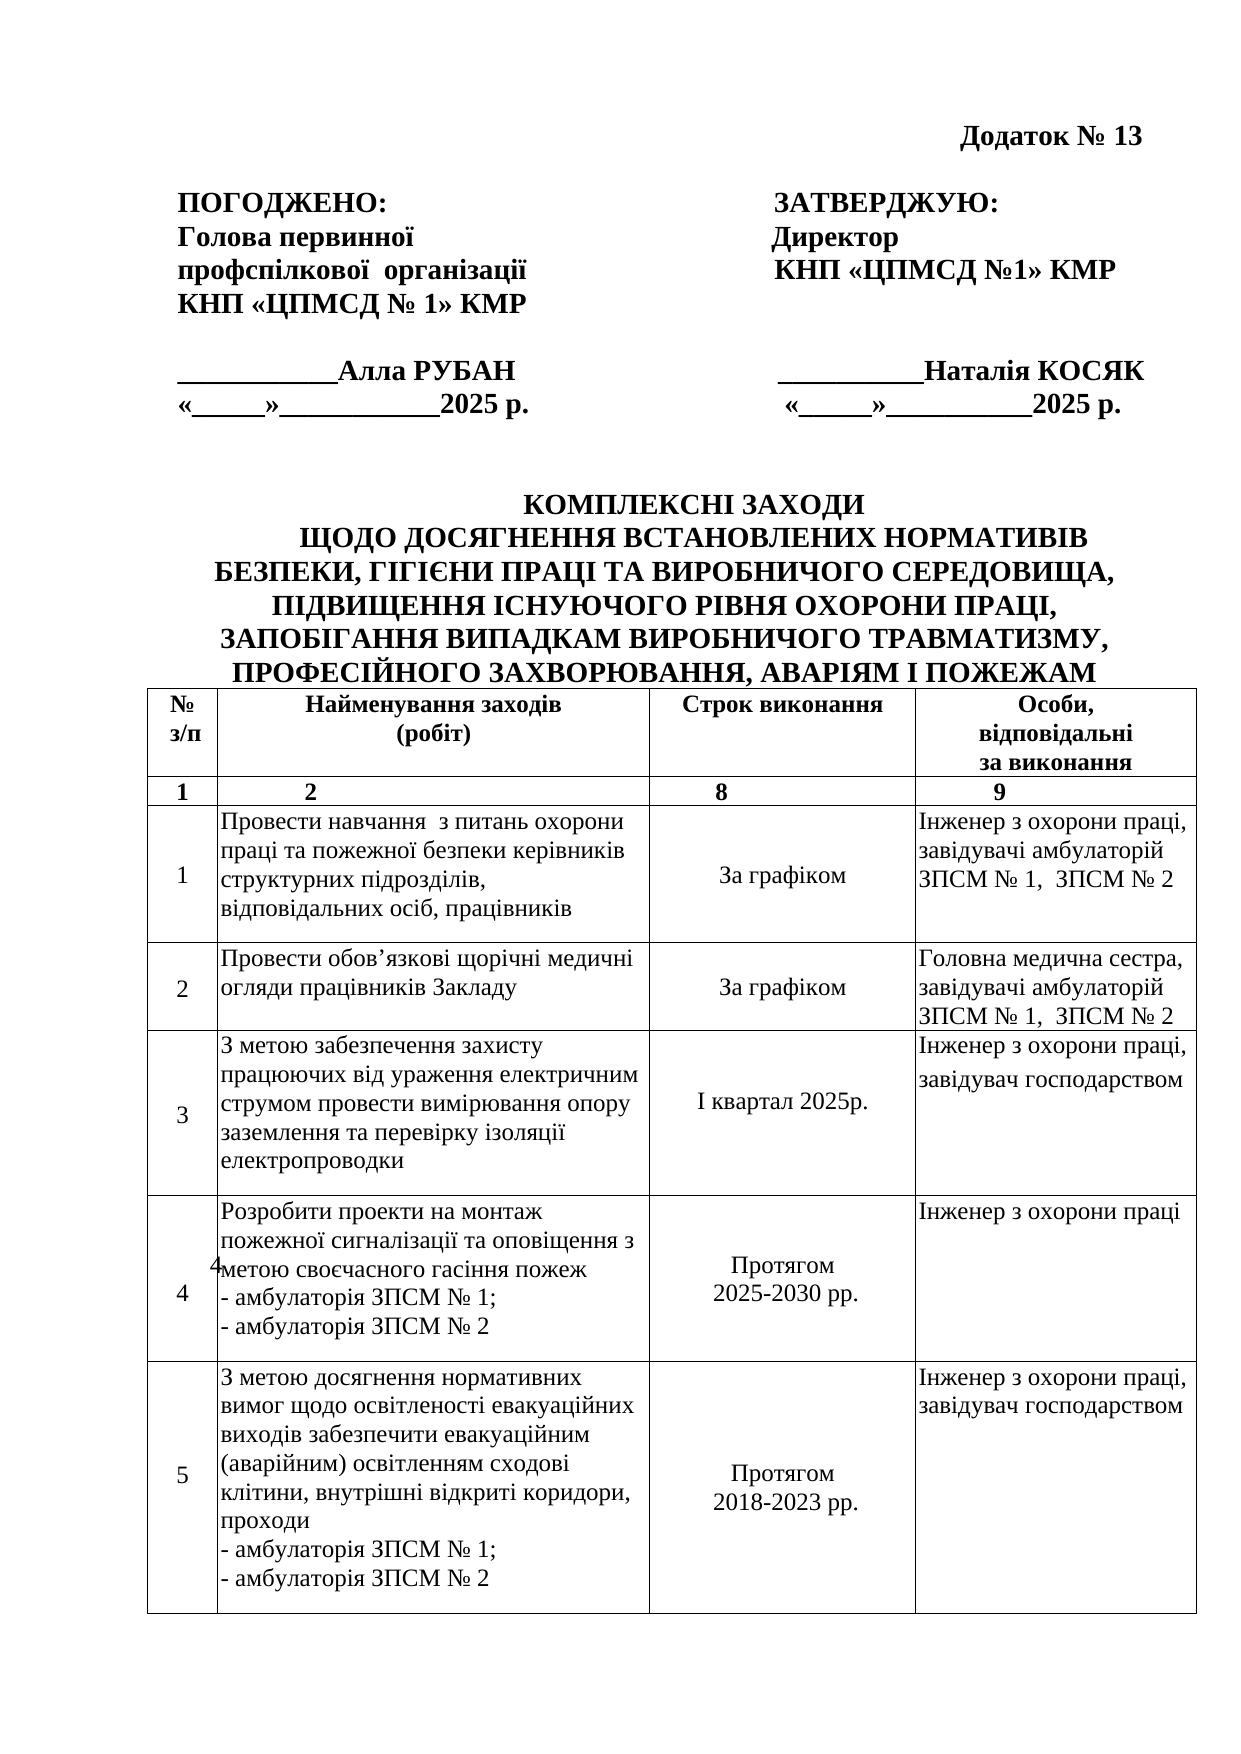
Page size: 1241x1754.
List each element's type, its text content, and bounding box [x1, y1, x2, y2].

table_cell 2 [148, 943, 217, 1029]
table_cell 1 [148, 806, 217, 942]
table_cell 5 [148, 1362, 217, 1613]
table_cell 44 [148, 1196, 217, 1361]
table_header Особи, відповідальні за виконання [916, 689, 1196, 776]
table_cell 9 [916, 777, 1196, 805]
text ПОГОДЖЕНО: ЗАТВЕРДЖУЮ: [177, 185, 1152, 219]
text ___________Алла РУБАН __________Наталія КОСЯК [177, 353, 1152, 386]
table_cell Інженер з охорони праці [916, 1196, 1196, 1361]
table_cell 1 [148, 777, 217, 805]
table_cell 2 [218, 777, 649, 805]
table_cell Протягом 2025-2030 рр. [650, 1196, 915, 1361]
text «_____»___________2025 р. «_____»__________2025 р. [177, 386, 1152, 420]
table_cell Провести навчання з питань охорони праці та пожежної безпеки керівників структурних підрозділів, відповідальних осіб, працівників [218, 806, 649, 942]
table_header Строк виконання [650, 689, 915, 776]
table_cell З метою забезпечення захисту працюючих від ураження електричним струмом провести вимірювання опору заземлення та перевірку ізоляції електропроводки [218, 1031, 649, 1195]
table_cell З метою досягнення нормативних вимог щодо освітленості евакуаційних виходів забезпечити евакуаційним (аварійним) освітленням сходові клітини, внутрішні відкриті коридори, проходи - амбулаторія ЗПСМ № 1; - амбулаторія ЗПСМ № 2 [218, 1362, 649, 1613]
table_cell І квартал 2025р. [650, 1031, 915, 1195]
table_cell 3 [148, 1031, 217, 1195]
table_cell За графіком [650, 943, 915, 1029]
table_header № з/п [148, 689, 217, 776]
table_cell Головна медична сестра, завідувачі амбулаторій ЗПСМ № 1, ЗПСМ № 2 [916, 943, 1196, 1029]
table_cell Інженер з охорони праці, завідувач господарством [916, 1031, 1196, 1195]
table_header Найменування заходів (робіт) [218, 689, 649, 776]
table_cell Протягом 2018-2023 рр. [650, 1362, 915, 1613]
text Додаток № 13 [177, 118, 1152, 152]
text Голова первинної Директор [177, 219, 1152, 252]
text ЩОДО ДОСЯГНЕННЯ ВСТАНОВЛЕНИХ НОРМАТИВІВ БЕЗПЕКИ, ГІГІЄНИ ПРАЦІ ТА ВИРОБНИЧОГО СЕРЕДОВИЩА, ПІДВИЩЕННЯ ІСНУЮЧОГО РІВНЯ ОХОРОНИ ПРАЦІ, ЗАПОБІГАННЯ ВИПАДКАМ ВИРОБНИЧОГО ТРАВМАТИЗМУ, ПРОФЕСІЙНОГО ЗАХВОРЮВАННЯ, АВАРІЯМ І ПОЖЕЖАМ [177, 521, 1152, 688]
text КНП «ЦПМСД № 1» КМР [177, 286, 1152, 319]
table_cell 8 [650, 777, 915, 805]
text профспілкової організації КНП «ЦПМСД №1» КМР [177, 252, 1152, 286]
table_cell Інженер з охорони праці, завідувач господарством [916, 1362, 1196, 1613]
table_cell Провести обов’язкові щорічні медичні огляди працівників Закладу [218, 943, 649, 1029]
table_cell Розробити проекти на монтаж пожежної сигналізації та оповіщення з метою своєчасного гасіння пожеж - амбулаторія ЗПСМ № 1; - амбулаторія ЗПСМ № 2 [218, 1196, 649, 1361]
table_cell Інженер з охорони праці, завідувачі амбулаторій ЗПСМ № 1, ЗПСМ № 2 [916, 806, 1196, 942]
table_cell За графіком [650, 806, 915, 942]
text КОМПЛЕКСНІ ЗАХОДИ [177, 487, 1152, 521]
